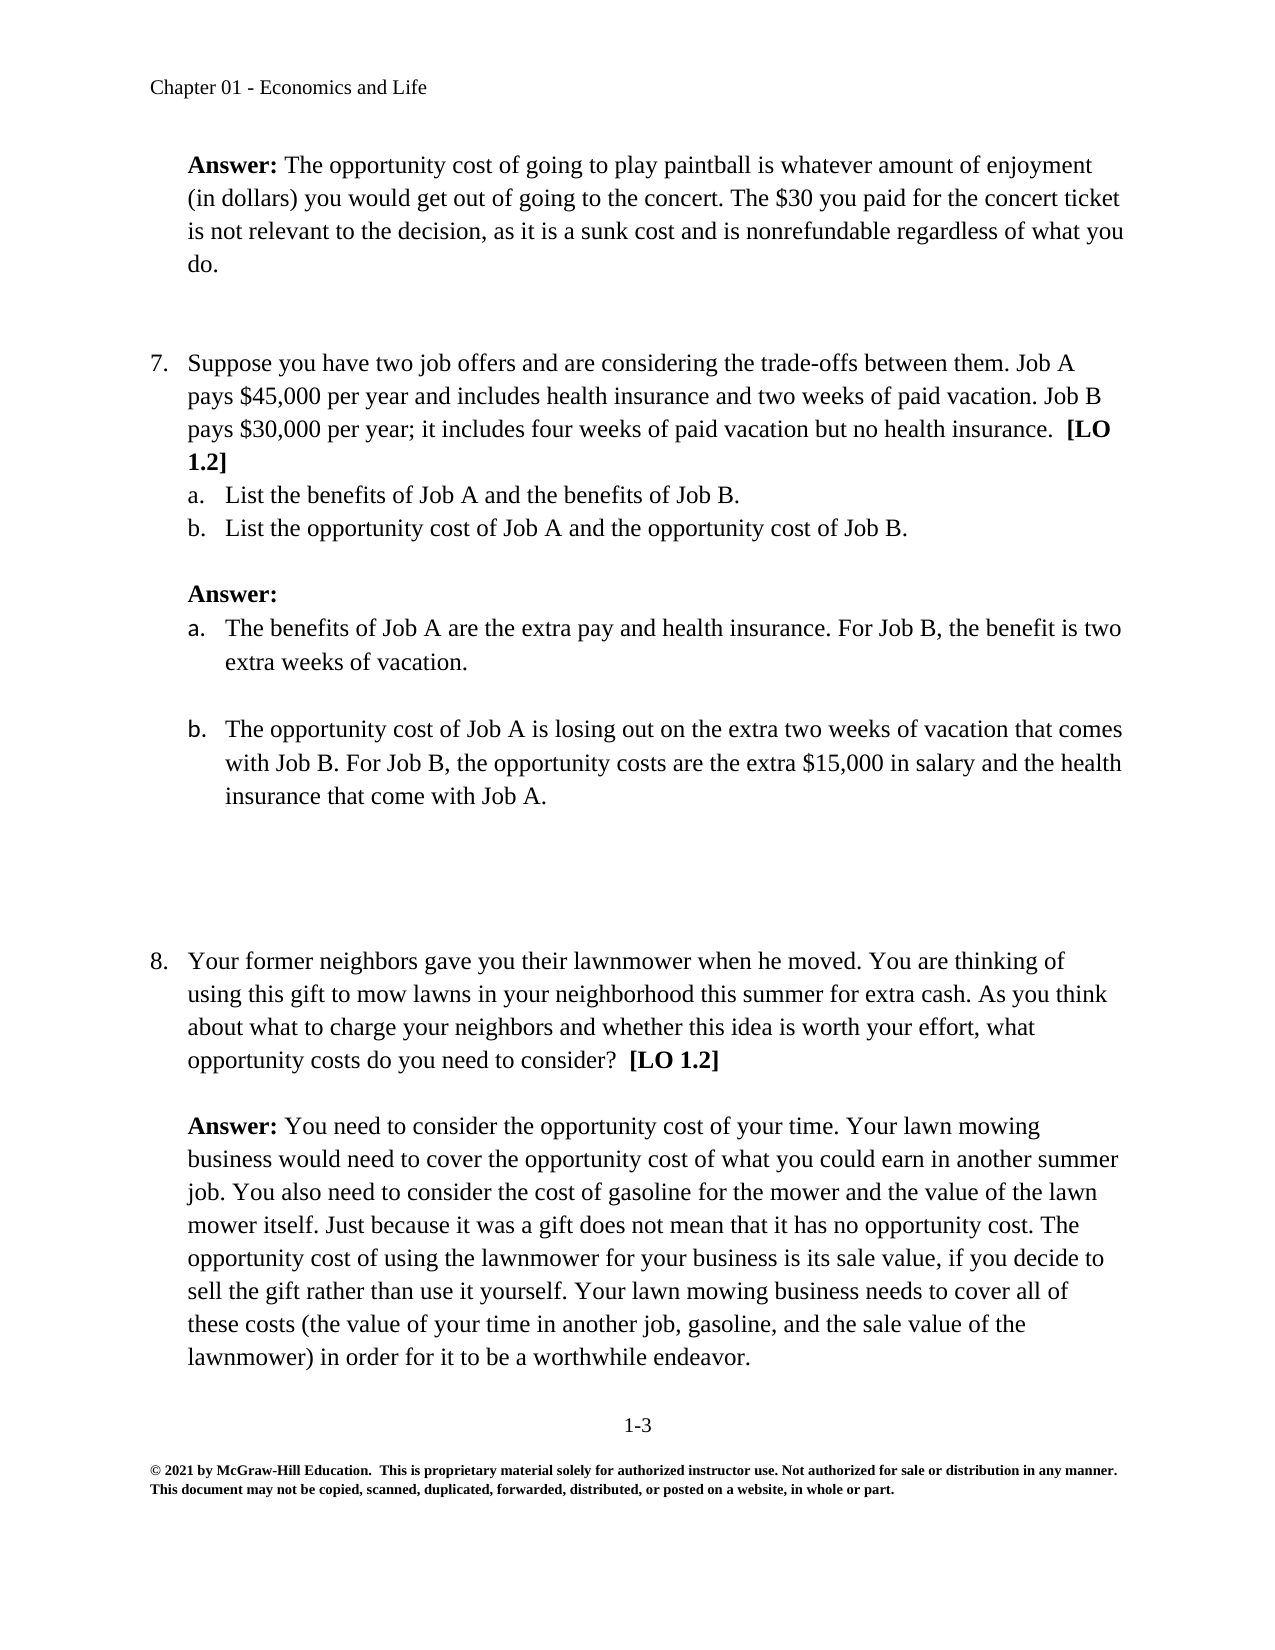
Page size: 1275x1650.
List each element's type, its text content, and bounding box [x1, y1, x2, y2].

list Suppose you have two job offers and are considering the trade-offs between them. Job A [150, 348, 1125, 377]
list using this gift to mow lawns in your neighborhood this summer for extra cash. As you think about what to charge your neighbors and whether this idea is worth your effort, what opportunity costs do you need to consider? [LO 1.2] [187, 979, 1125, 1074]
list pays $45,000 per year and includes health insurance and two weeks of paid vacation. Job B pays $30,000 per year; it includes four weeks of paid vacation but no health insurance. [LO 1.2] [187, 381, 1125, 476]
list Answer: You need to consider the opportunity cost of your time. Your lawn mowing business would need to cover the opportunity cost of what you could earn in another summer job. You also need to consider the cost of gasoline for the mower and the value of the lawn mower itself. Just because it was a gift does not mean that it has no opportunity cost. The opportunity cost of using the lawnmower for your business is its sale value, if you decide to sell the gift rather than use it yourself. Your lawn mowing business needs to cover all of these costs (the value of your time in another job, gasoline, and the sale value of the lawnmower) in order for it to be a worthwhile endeavor. [187, 1111, 1125, 1371]
list a. List the benefits of Job A and the benefits of Job B. [150, 480, 1125, 509]
list The benefits of Job A are the extra pay and health insurance. For Job B, the benefit is two extra weeks of vacation. [187, 612, 1125, 676]
list Answer: The opportunity cost of going to play paintball is whatever amount of enjoyment (in dollars) you would get out of going to the concert. The $30 you paid for the concert ticket is not relevant to the decision, as it is a sunk cost and is nonrefundable regardless of what you do. [187, 150, 1125, 278]
list Answer: [150, 579, 1125, 608]
list The opportunity cost of Job A is losing out on the extra two weeks of vacation that comes with Job B. For Job B, the opportunity costs are the extra $15,000 in salary and the health insurance that come with Job A. [187, 713, 1125, 810]
list b. List the opportunity cost of Job A and the opportunity cost of Job B. [150, 513, 1125, 542]
list Your former neighbors gave you their lawnmower when he moved. You are thinking of [150, 946, 1125, 975]
